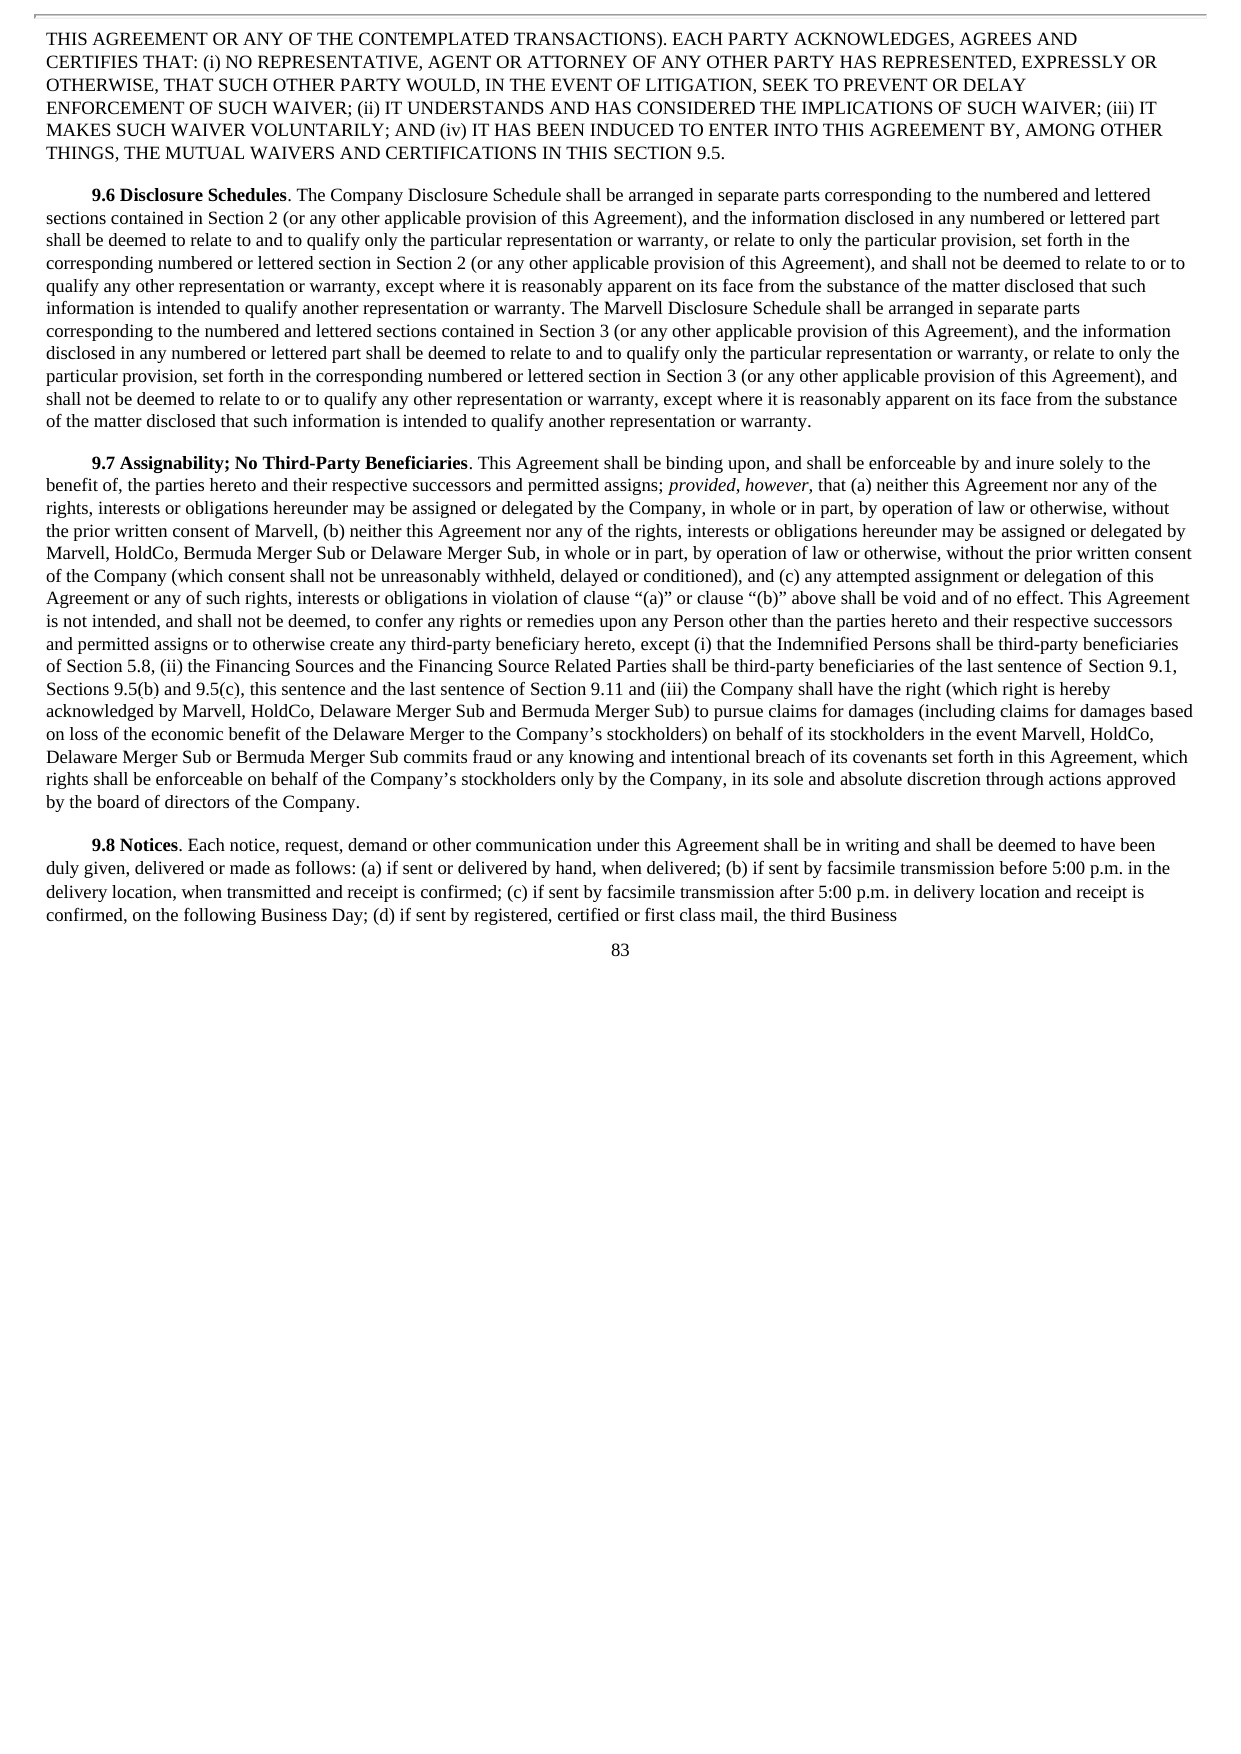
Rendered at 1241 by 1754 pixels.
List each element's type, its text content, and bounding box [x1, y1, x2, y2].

picture [34, 14, 1207, 19]
text THIS AGREEMENT OR ANY OF THE CONTEMPLATED TRANSACTIONS). EACH PARTY ACKNOWLEDGES, AGREES AND CERTIFIES THAT: (i) NO REPRESENTATIVE, AGENT OR ATTORNEY OF ANY OTHER PARTY HAS REPRESENTED, EXPRESSLY OR OTHERWISE, THAT SUCH OTHER PARTY WOULD, IN THE EVENT OF LITIGATION, SEEK TO PREVENT OR DELAY ENFORCEMENT OF SUCH WAIVER; (ii) IT UNDERSTANDS AND HAS CONSIDERED THE IMPLICATIONS OF SUCH WAIVER; (iii) IT MAKES SUCH WAIVER VOLUNTARILY; AND (iv) IT HAS BEEN INDUCED TO ENTER INTO THIS AGREEMENT BY, AMONG OTHER THINGS, THE MUTUAL WAIVERS AND CERTIFICATIONS IN THIS SECTION 9.5. [46, 28, 1169, 164]
text 83 [46, 939, 1194, 961]
text 9.6 Disclosure Schedules. The Company Disclosure Schedule shall be arranged in separate parts corresponding to the numbered and lettered sections contained in Section 2 (or any other applicable provision of this Agreement), and the information disclosed in any numbered or lettered part shall be deemed to relate to and to qualify only the particular representation or warranty, or relate to only the particular provision, set forth in the corresponding numbered or lettered section in Section 2 (or any other applicable provision of this Agreement), and shall not be deemed to relate to or to qualify any other representation or warranty, except where it is reasonably apparent on its face from the substance of the matter disclosed that such information is intended to qualify another representation or warranty. The Marvell Disclosure Schedule shall be arranged in separate parts corresponding to the numbered and lettered sections contained in Section 3 (or any other applicable provision of this Agreement), and the information disclosed in any numbered or lettered part shall be deemed to relate to and to qualify only the particular representation or warranty, or relate to only the particular provision, set forth in the corresponding numbered or lettered section in Section 3 (or any other applicable provision of this Agreement), and shall not be deemed to relate to or to qualify any other representation or warranty, except where it is reasonably apparent on its face from the substance of the matter disclosed that such information is intended to qualify another representation or warranty. [46, 184, 1192, 432]
text 9.8 Notices. Each notice, request, demand or other communication under this Agreement shall be in writing and shall be deemed to have been duly given, delivered or made as follows: (a) if sent or delivered by hand, when delivered; (b) if sent by facsimile transmission before 5:00 p.m. in the delivery location, when transmitted and receipt is confirmed; (c) if sent by facsimile transmission after 5:00 p.m. in delivery location and receipt is confirmed, on the following Business Day; (d) if sent by registered, certified or first class mail, the third Business [46, 834, 1172, 926]
text 9.7 Assignability; No Third-Party Beneficiaries. This Agreement shall be binding upon, and shall be enforceable by and inure solely to the benefit of, the parties hereto and their respective successors and permitted assigns; provided, however, that (a) neither this Agreement nor any of the rights, interests or obligations hereunder may be assigned or delegated by the Company, in whole or in part, by operation of law or otherwise, without the prior written consent of Marvell, (b) neither this Agreement nor any of the rights, interests or obligations hereunder may be assigned or delegated by Marvell, HoldCo, Bermuda Merger Sub or Delaware Merger Sub, in whole or in part, by operation of law or otherwise, without the prior written consent of the Company (which consent shall not be unreasonably withheld, delayed or conditioned), and (c) any attempted assignment or delegation of this Agreement or any of such rights, interests or obligations in violation of clause “(a)” or clause “(b)” above shall be void and of no effect. This Agreement is not intended, and shall not be deemed, to confer any rights or remedies upon any Person other than the parties hereto and their respective successors and permitted assigns or to otherwise create any third-party beneficiary hereto, except (i) that the Indemnified Persons shall be third-party beneficiaries of Section 5.8, (ii) the Financing Sources and the Financing Source Related Parties shall be third-party beneficiaries of the last sentence of Section 9.1, Sections 9.5(b) and 9.5(c), this sentence and the last sentence of Section 9.11 and (iii) the Company shall have the right (which right is hereby acknowledged by Marvell, HoldCo, Delaware Merger Sub and Bermuda Merger Sub) to pursue claims for damages (including claims for damages based on loss of the economic benefit of the Delaware Merger to the Company’s stockholders) on behalf of its stockholders in the event Marvell, HoldCo, Delaware Merger Sub or Bermuda Merger Sub commits fraud or any knowing and intentional breach of its covenants set forth in this Agreement, which rights shall be enforceable on behalf of the Company’s stockholders only by the Company, in its sole and absolute discretion through actions approved by the board of directors of the Company. [46, 452, 1194, 812]
